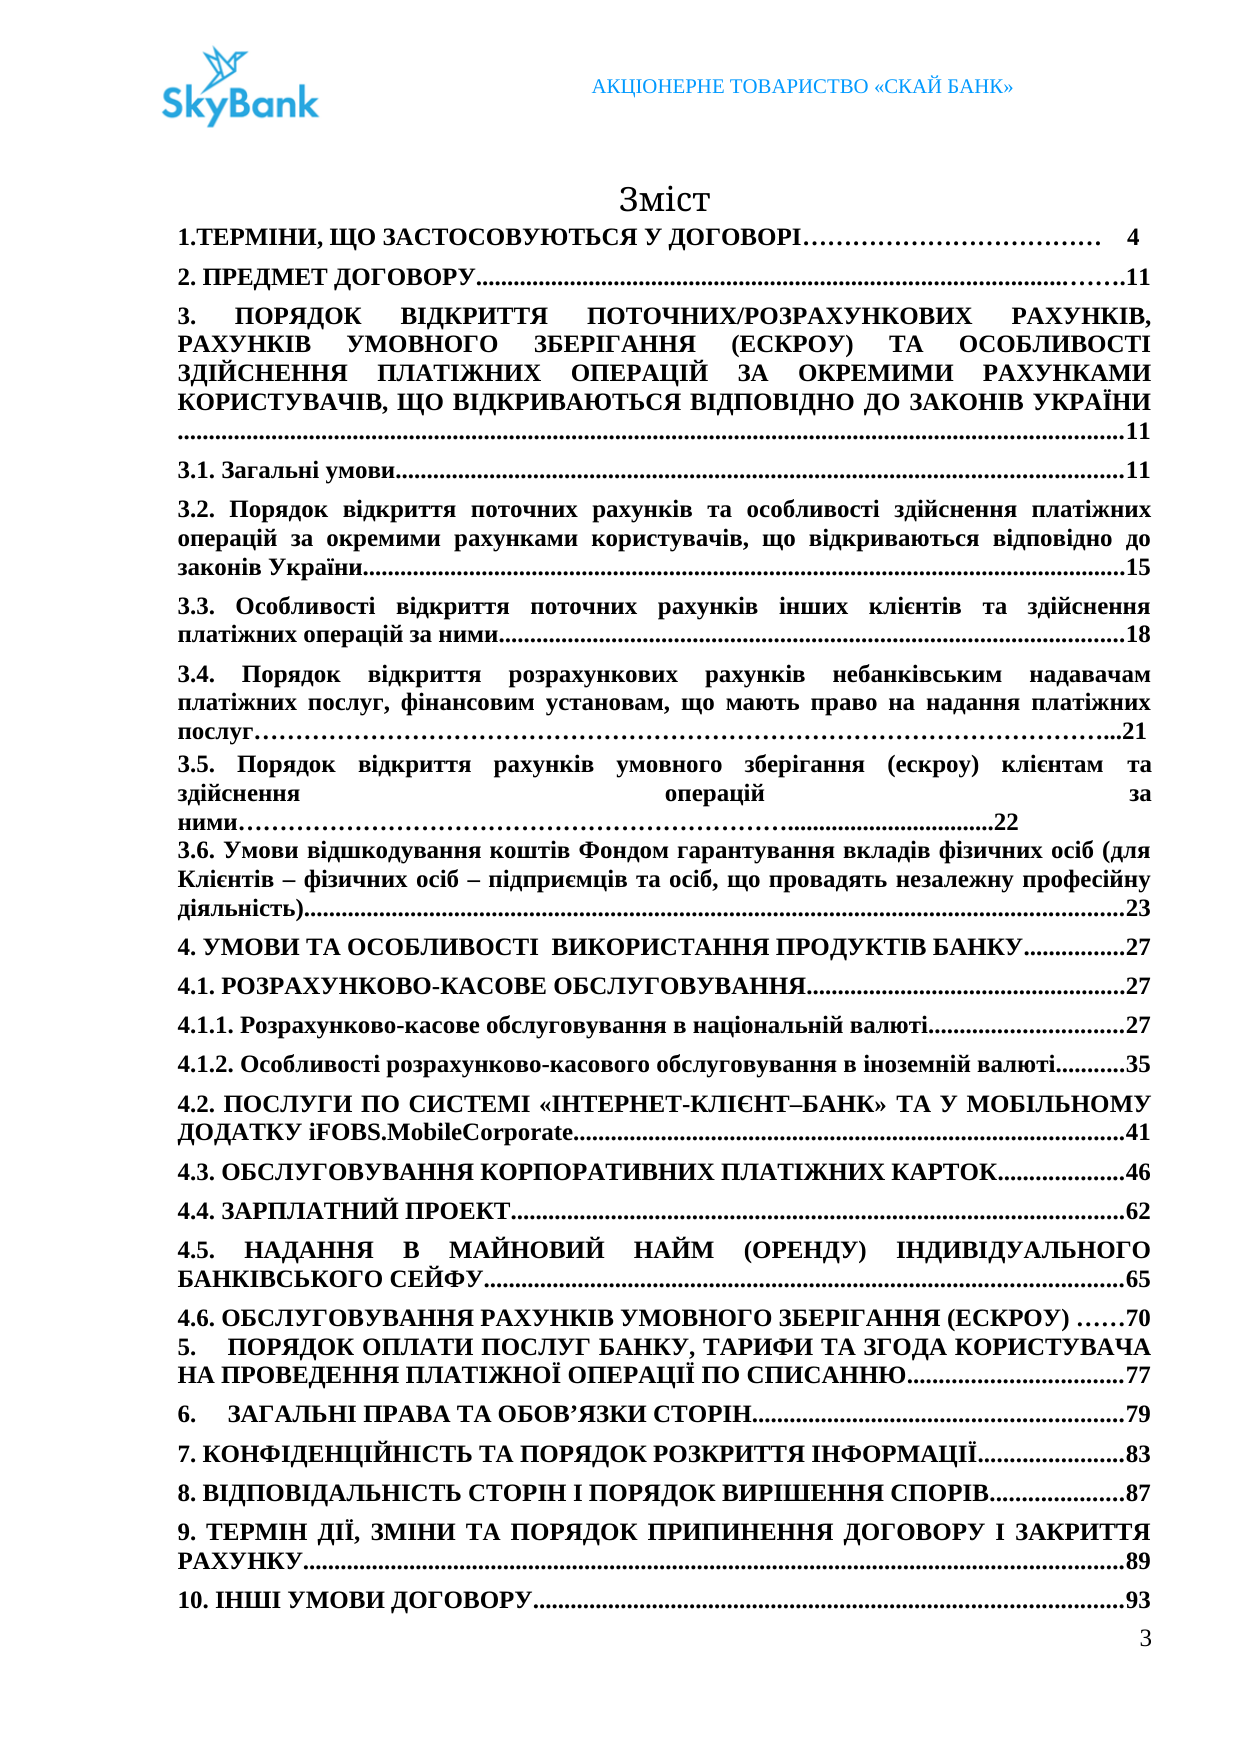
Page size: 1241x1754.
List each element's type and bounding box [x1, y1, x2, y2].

picture [142, 35, 349, 140]
